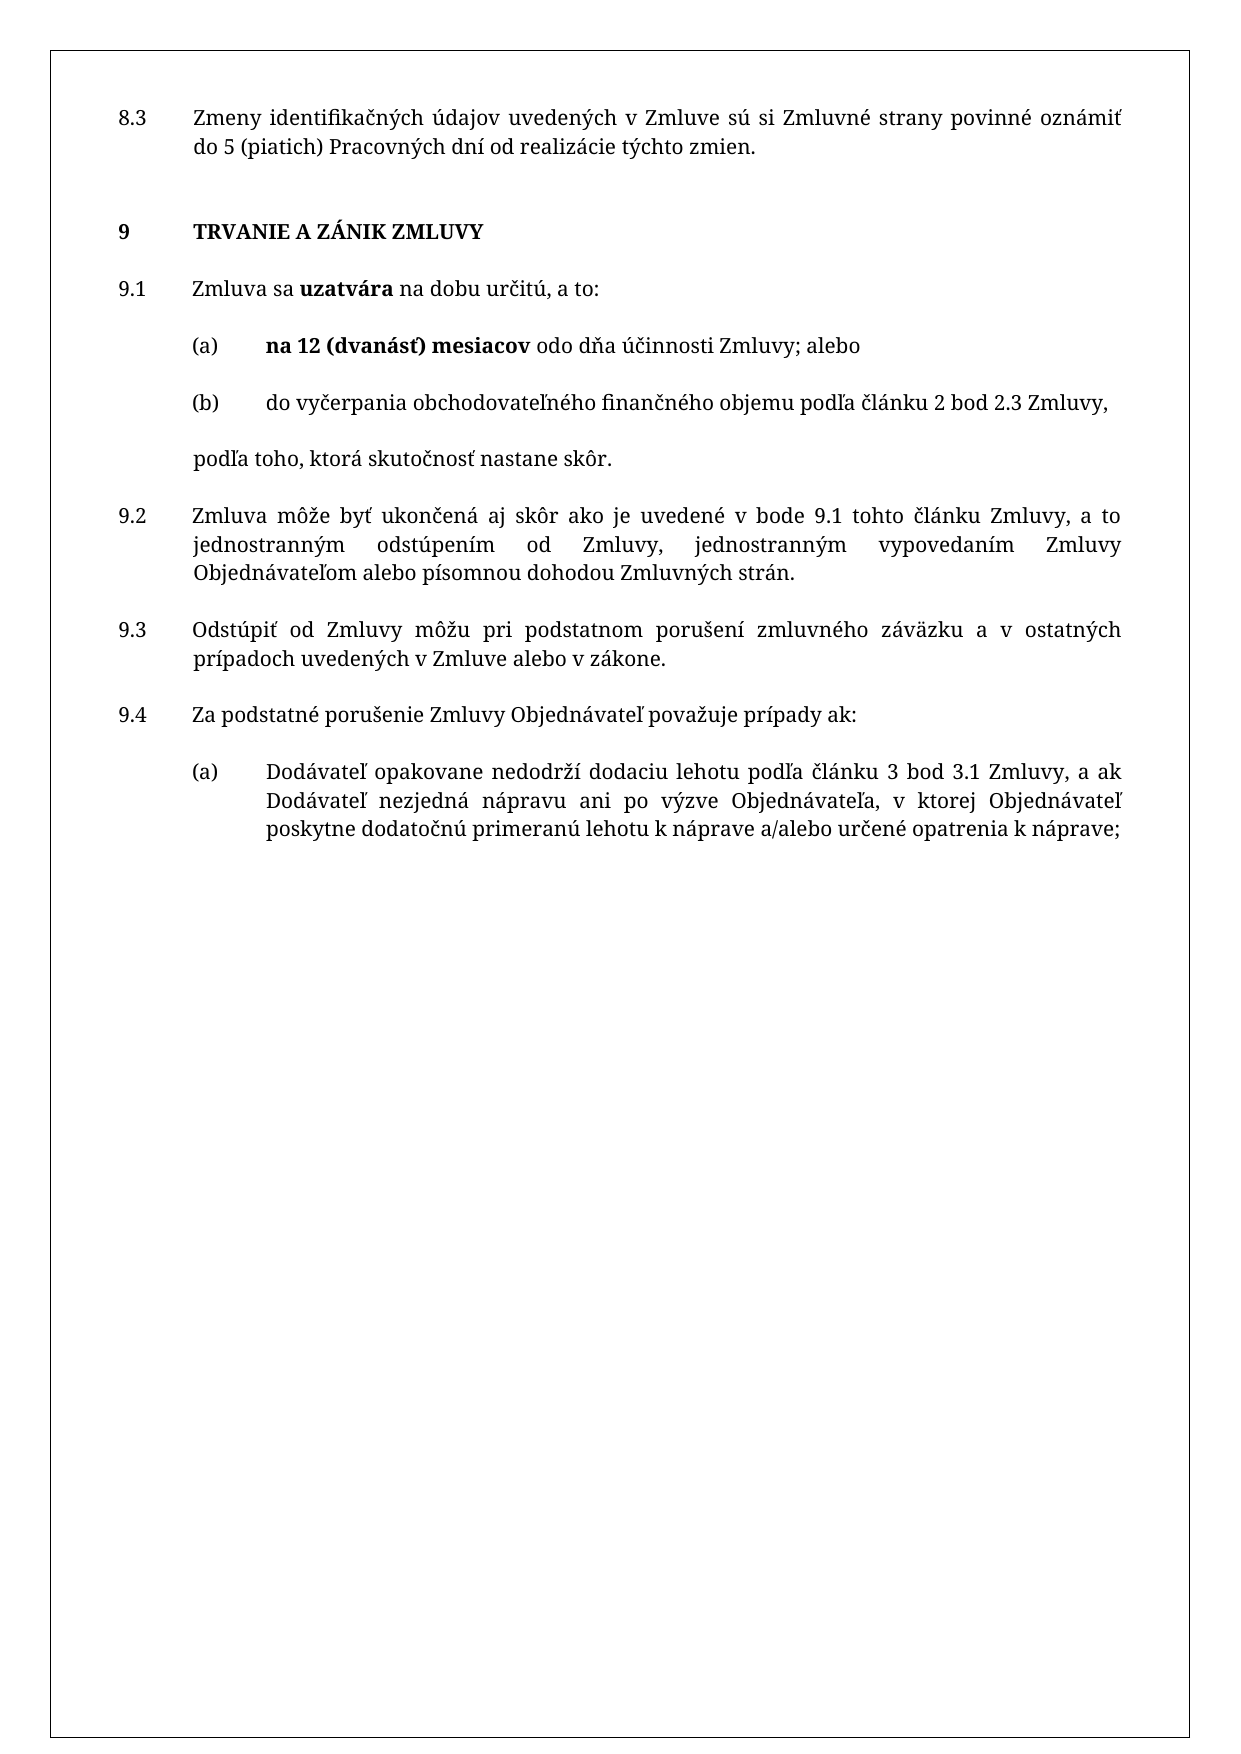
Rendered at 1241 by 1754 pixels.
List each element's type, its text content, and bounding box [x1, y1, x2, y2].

list Odstúpiť od Zmluvy môžu pri podstatnom porušení zmluvného záväzku a v ostatných prípadoch uvedených v Zmluve alebo v zákone. [118, 615, 1122, 672]
list na 12 (dvanásť) mesiacov odo dňa účinnosti Zmluvy; alebo [192, 331, 1122, 359]
list Zmluva sa uzatvára na dobu určitú, a to: [118, 274, 1122, 302]
list Za podstatné porušenie Zmluvy Objednávateľ považuje prípady ak: [118, 701, 1122, 729]
list TRVANIE A ZÁNIK ZMLUVY [118, 217, 1122, 246]
list Zmeny identifikačných údajov uvedených v Zmluve sú si Zmluvné strany povinné oznámiť do 5 (piatich) Pracovných dní od realizácie týchto zmien. [118, 103, 1122, 160]
list Dodávateľ opakovane nedodrží dodaciu lehotu podľa článku 3 bod 3.1 Zmluvy, a ak Dodávateľ nezjedná nápravu ani po výzve Objednávateľa, v ktorej Objednávateľ poskytne dodatočnú primeranú lehotu k náprave a/alebo určené opatrenia k náprave; [192, 757, 1122, 843]
list podľa toho, ktorá skutočnosť nastane skôr. [193, 444, 1122, 473]
list do vyčerpania obchodovateľného finančného objemu podľa článku 2 bod 2.3 Zmluvy, [192, 388, 1122, 416]
list Zmluva môže byť ukončená aj skôr ako je uvedené v bode 9.1 tohto článku Zmluvy, a to jednostranným odstúpením od Zmluvy, jednostranným vypovedaním Zmluvy Objednávateľom alebo písomnou dohodou Zmluvných strán. [118, 501, 1122, 587]
